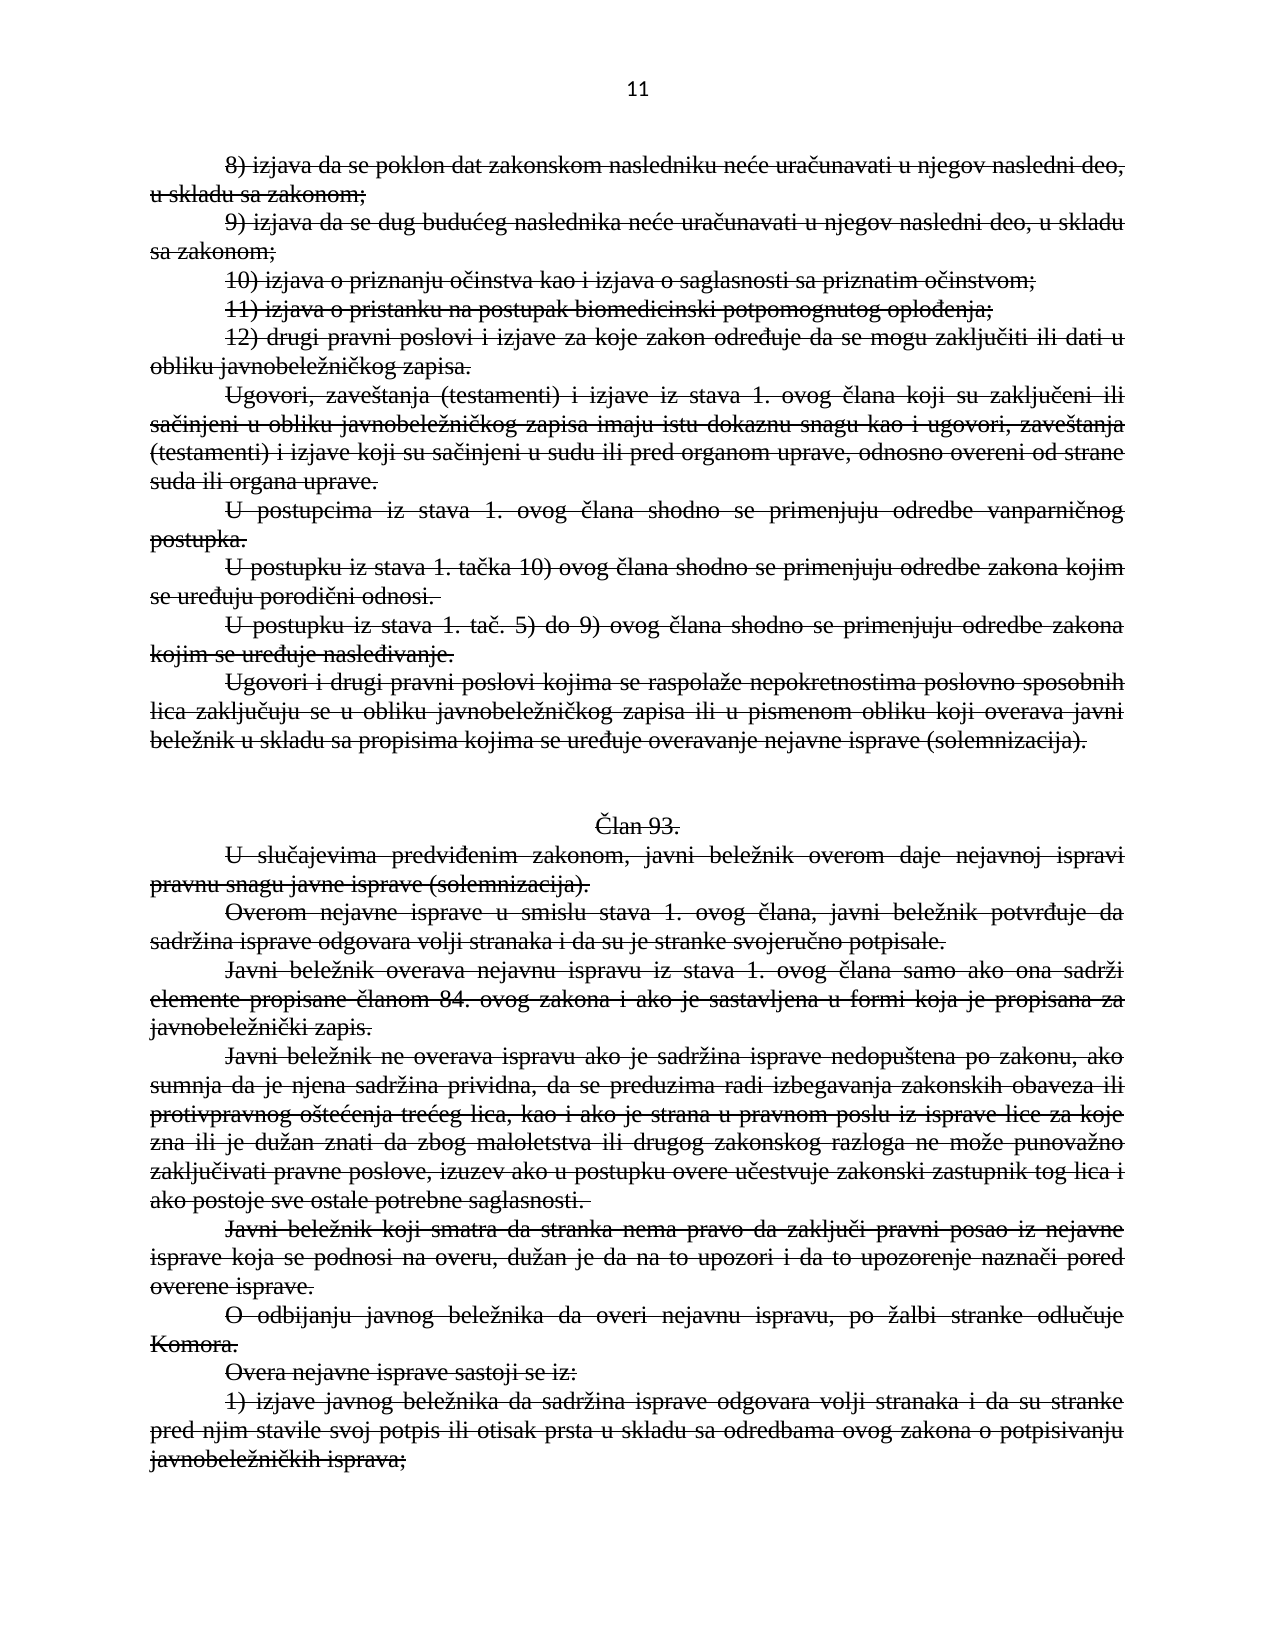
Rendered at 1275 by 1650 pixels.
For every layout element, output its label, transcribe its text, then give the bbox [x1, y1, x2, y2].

text U postupcima iz stava 1. ovog člana shodno se primenjuju odredbe vanparničnog postupka. [150, 495, 1125, 552]
text Javni beležnik ne overava ispravu ako je sadržina isprave nedopuštena po zakonu, ako sumnja da je njena sadržina prividna, da se preduzima radi izbegavanja zakonskih obaveza ili protivpravnog oštećenja trećeg lica, kao i ako je strana u pravnom poslu iz isprave lice za koje zna ili je dužan znati da zbog maloletstva ili drugog zakonskog razloga ne može punovažno zaključivati pravne poslove, izuzev ako u postupku overe učestvuje zakonski zastupnik tog lica i ako postoje sve ostale potrebne saglasnosti. [150, 1041, 1125, 1086]
text Javni beležnik koji smatra da stranka nema pravo da zaključi pravni posao iz nejavne isprave koja se podnosi na overu, dužan je da na to upozori i da to upozorenje naznači pored overene isprave. [150, 1214, 1125, 1258]
text 9) izjava da se dug budućeg naslednika neće uračunavati u njegov nasledni deo, u skladu sa zakonom; [150, 207, 1125, 265]
text 11) izjava o pristanku na postupak biomedicinski potpomognutog oplođenja; [150, 294, 1125, 322]
text U postupku iz stava 1. tač. 5) do 9) ovog člana shodno se primenjuju odredbe zakona kojim se uređuje nasleđivanje. [150, 610, 1125, 667]
text Javni beležnik overava nejavnu ispravu iz stava 1. ovog člana samo ako ona sadrži elemente propisane članom 84. ovog zakona i ako je sastavljena u formi koja je propisana za javnobeležnički zapis. [150, 955, 1125, 999]
text 12) drugi pravni poslovi i izjave za koje zakon određuje da se mogu zaključiti ili dati u obliku javnobeležničkog zapisa. [150, 322, 1125, 380]
text Javni beležnik overava nejavnu ispravu iz stava 1. ovog člana samo ako ona sadrži elemente propisane članom 84. ovog zakona i ako je sastavljena u formi koja je propisana za javnobeležnički zapis. [150, 1001, 1125, 1041]
text 8) izjava da se poklon dat zakonskom nasledniku neće uračunavati u njegov nasledni deo, u skladu sa zakonom; [150, 150, 1125, 207]
text Overa nejavne isprave sastoji se iz: [150, 1357, 1125, 1386]
text O odbijanju javnog beležnika da overi nejavnu ispravu, po žalbi stranke odlučuje Komora. [150, 1300, 1125, 1357]
text 10) izjava o priznanju očinstva kao i izjava o saglasnosti sa priznatim očinstvom; [150, 265, 1125, 294]
text Ugovori, zaveštanja (testamenti) i izjave iz stava 1. ovog člana koji su zaključeni ili sačinjeni u obliku javnobeležničkog zapisa imaju istu dokaznu snagu kao i ugovori, zaveštanja (testamenti) i izjave koji su sačinjeni u sudu ili pred organom uprave, odnosno overeni od strane suda ili organa uprave. [150, 454, 1125, 495]
text Overom nejavne isprave u smislu stava 1. ovog člana, javni beležnik potvrđuje da sadržina isprave odgovara volji stranaka i da su je stranke svojeručno potpisale. [150, 897, 1125, 955]
text Ugovori, zaveštanja (testamenti) i izjave iz stava 1. ovog člana koji su zaključeni ili sačinjeni u obliku javnobeležničkog zapisa imaju istu dokaznu snagu kao i ugovori, zaveštanja (testamenti) i izjave koji su sačinjeni u sudu ili pred organom uprave, odnosno overeni od strane suda ili organa uprave. [150, 380, 1125, 424]
text 1) izjave javnog beležnika da sadržina isprave odgovara volji stranaka i da su stranke pred njim stavile svoj potpis ili otisak prsta u skladu sa odredbama ovog zakona o potpisivanju javnobeležničkih isprava; [150, 1386, 1125, 1472]
text U slučajevima predviđenim zakonom, javni beležnik overom daje nejavnoj ispravi pravnu snagu javne isprave (solemnizacija). [150, 840, 1125, 897]
text U postupku iz stava 1. tačka 10) ovog člana shodno se primenjuju odredbe zakona kojim se uređuju porodični odnosi. [150, 552, 1125, 610]
text Ugovori i drugi pravni poslovi kojima se raspolaže nepokretnostima poslovno sposobnih lica zaključuju se u obliku javnobeležničkog zapisa ili u pismenom obliku koji overava javni beležnik u skladu sa propisima kojima se uređuje overavanje nejavne isprave (solemnizacija). [150, 667, 1125, 754]
text Javni beležnik koji smatra da stranka nema pravo da zaključi pravni posao iz nejavne isprave koja se podnosi na overu, dužan je da na to upozori i da to upozorenje naznači pored overene isprave. [150, 1259, 1125, 1300]
text Javni beležnik ne overava ispravu ako je sadržina isprave nedopuštena po zakonu, ako sumnja da je njena sadržina prividna, da se preduzima radi izbegavanja zakonskih obaveza ili protivpravnog oštećenja trećeg lica, kao i ako je strana u pravnom poslu iz isprave lice za koje zna ili je dužan znati da zbog maloletstva ili drugog zakonskog razloga ne može punovažno zaključivati pravne poslove, izuzev ako u postupku overe učestvuje zakonski zastupnik tog lica i ako postoje sve ostale potrebne saglasnosti. [150, 1173, 1125, 1214]
text Javni beležnik ne overava ispravu ako je sadržina isprave nedopuštena po zakonu, ako sumnja da je njena sadržina prividna, da se preduzima radi izbegavanja zakonskih obaveza ili protivpravnog oštećenja trećeg lica, kao i ako je strana u pravnom poslu iz isprave lice za koje zna ili je dužan znati da zbog maloletstva ili drugog zakonskog razloga ne može punovažno zaključivati pravne poslove, izuzev ako u postupku overe učestvuje zakonski zastupnik tog lica i ako postoje sve ostale potrebne saglasnosti. [150, 1087, 1125, 1143]
text Član 93. [150, 811, 1125, 840]
text Ugovori, zaveštanja (testamenti) i izjave iz stava 1. ovog člana koji su zaključeni ili sačinjeni u obliku javnobeležničkog zapisa imaju istu dokaznu snagu kao i ugovori, zaveštanja (testamenti) i izjave koji su sačinjeni u sudu ili pred organom uprave, odnosno overeni od strane suda ili organa uprave. [150, 426, 1125, 453]
